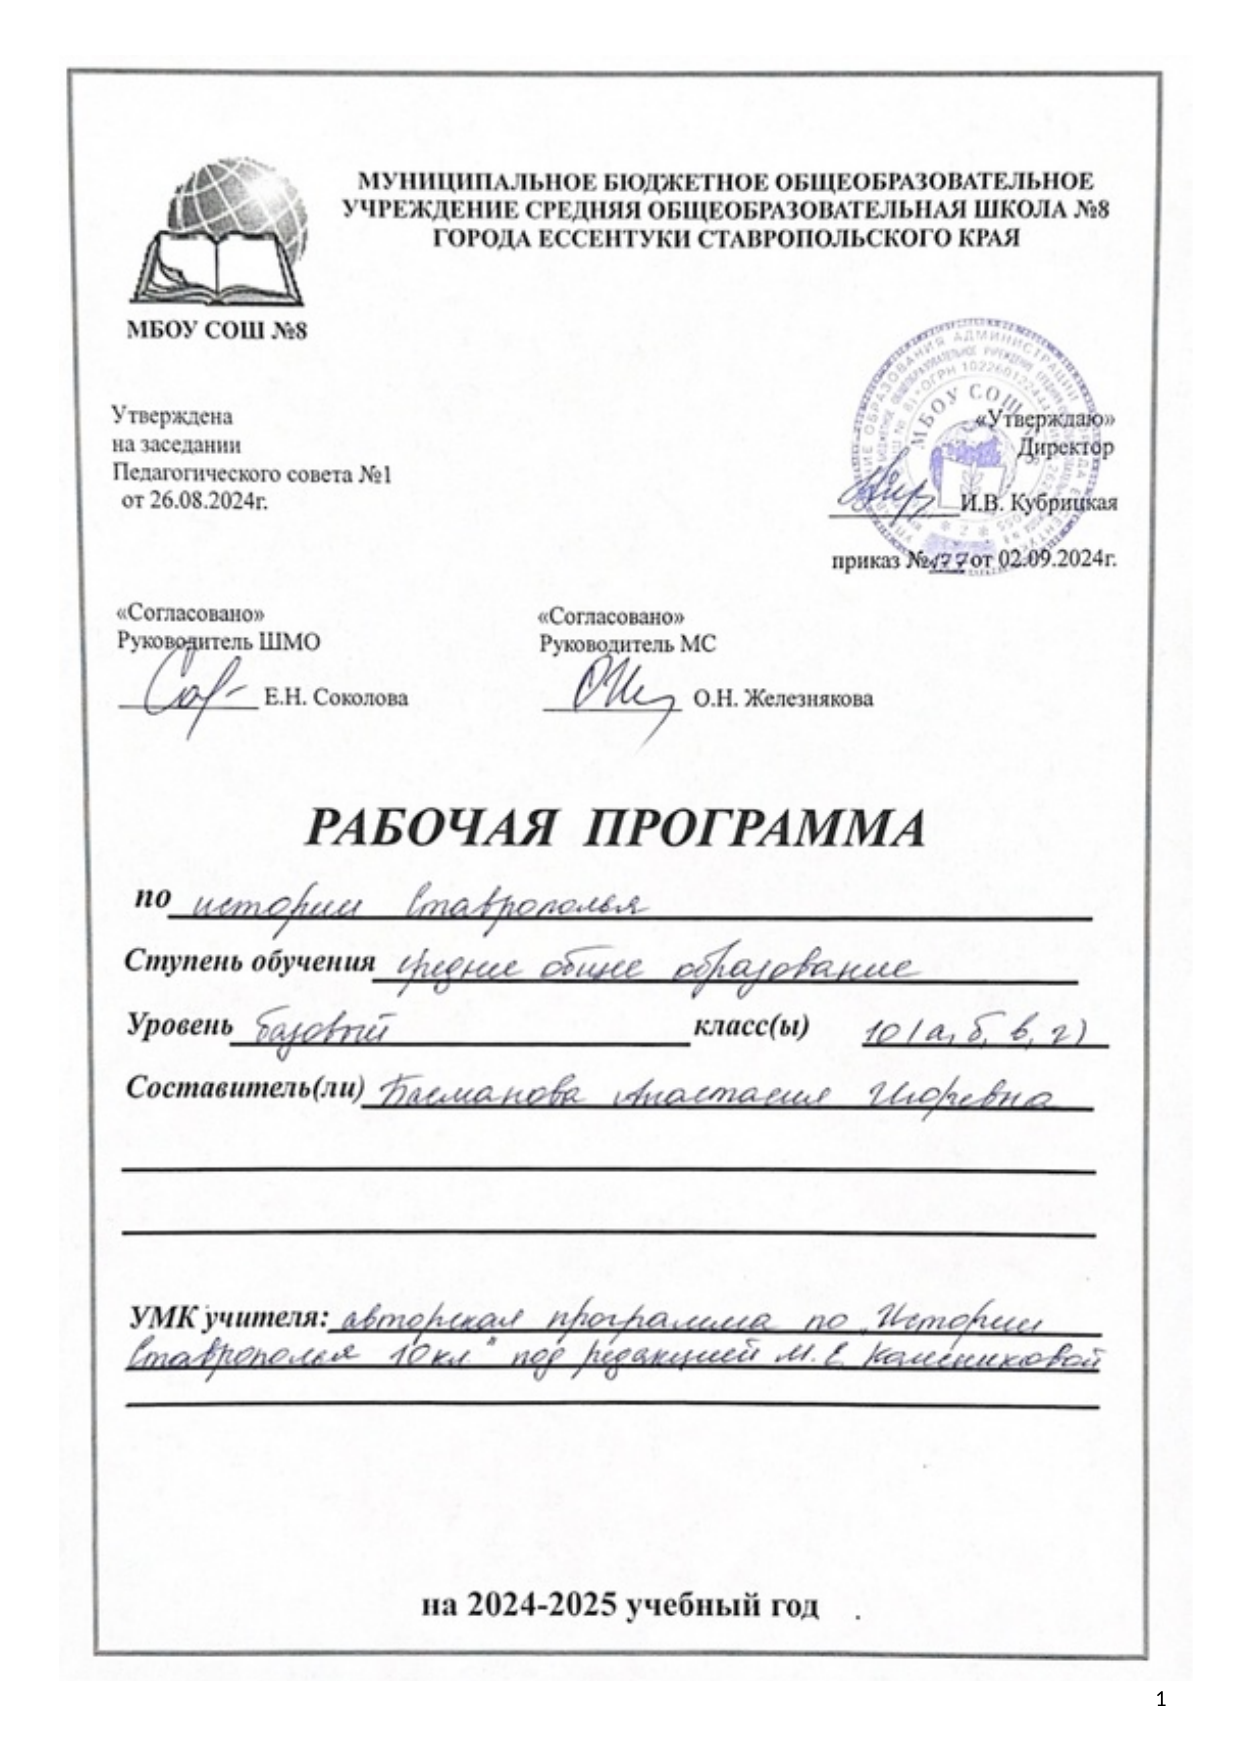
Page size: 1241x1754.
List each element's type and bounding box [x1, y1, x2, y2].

picture [59, 55, 1193, 1681]
